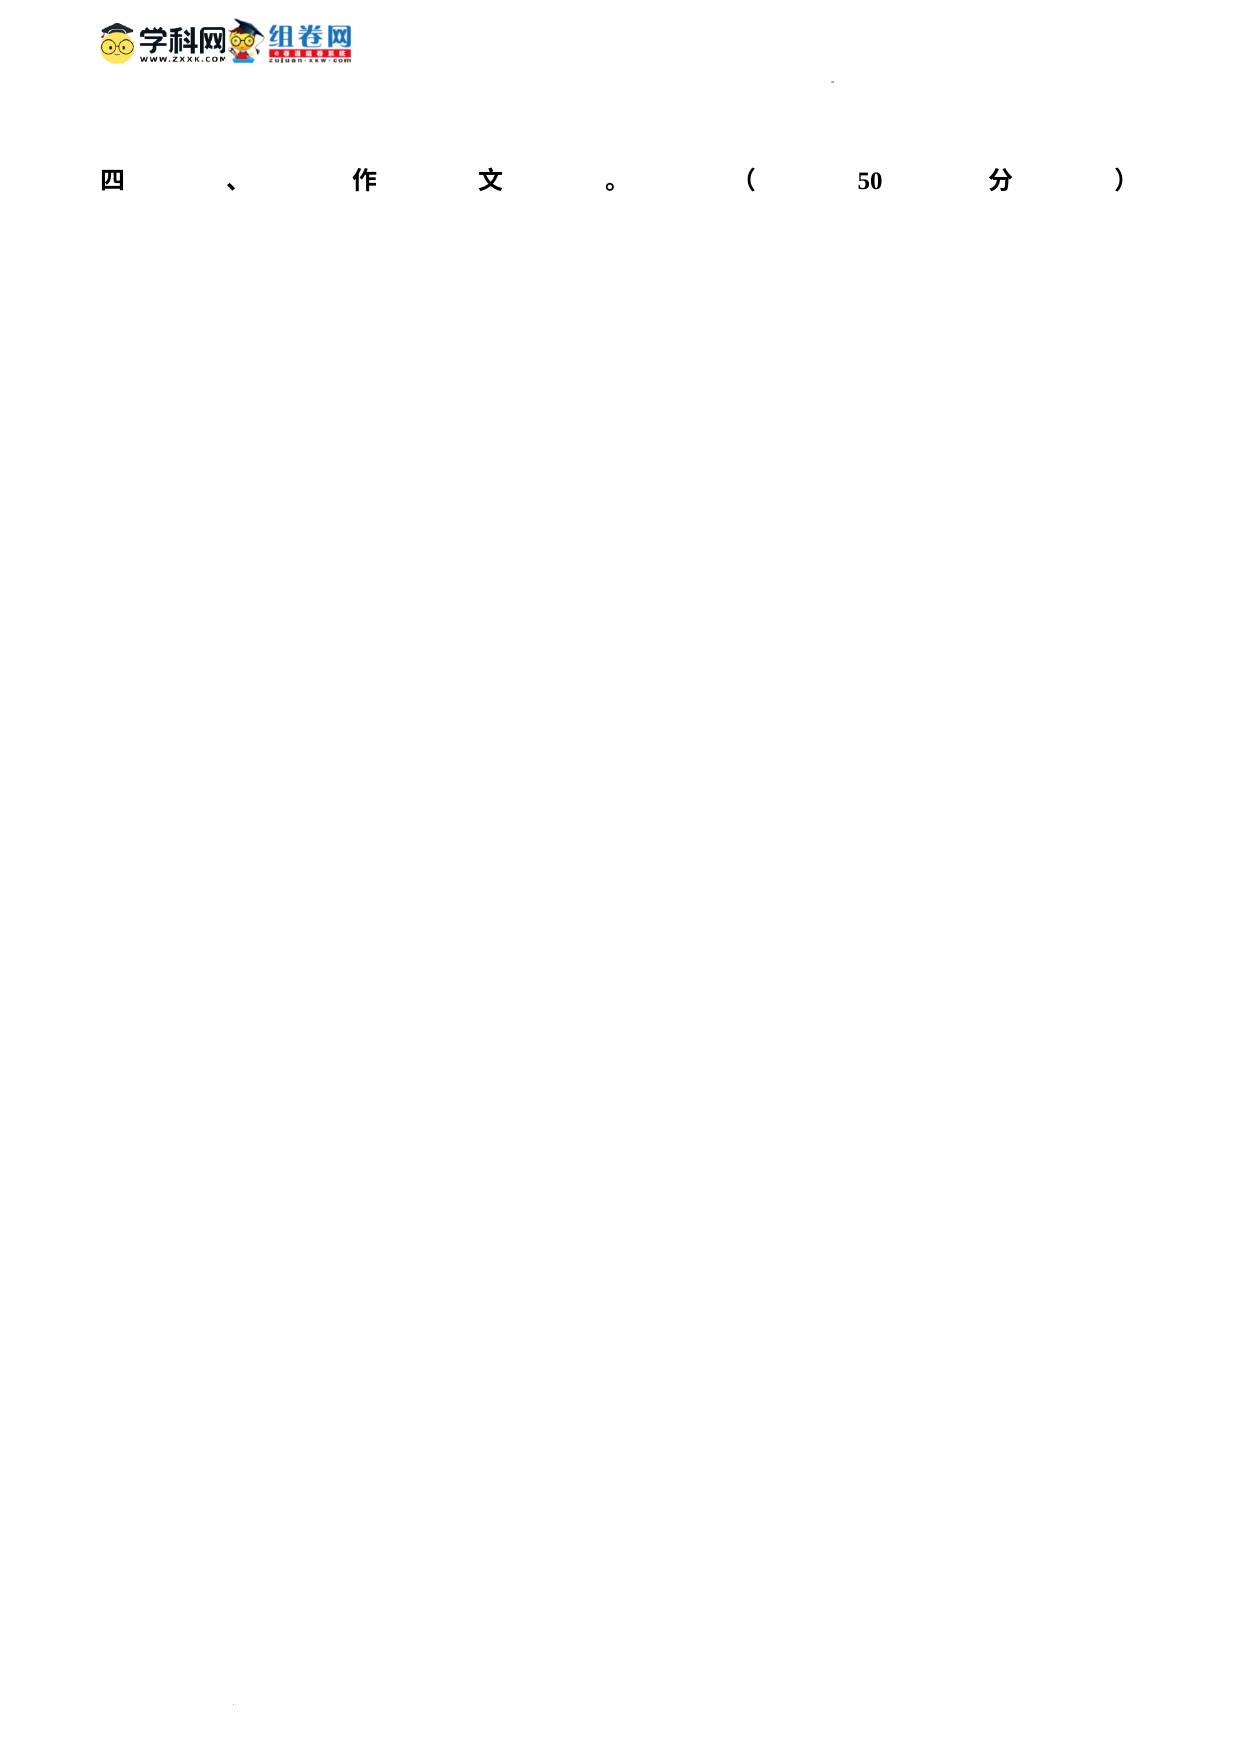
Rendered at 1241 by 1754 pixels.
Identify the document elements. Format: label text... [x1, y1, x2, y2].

text 四、作文。（50分） [100, 146, 1140, 211]
picture [100, 18, 352, 64]
